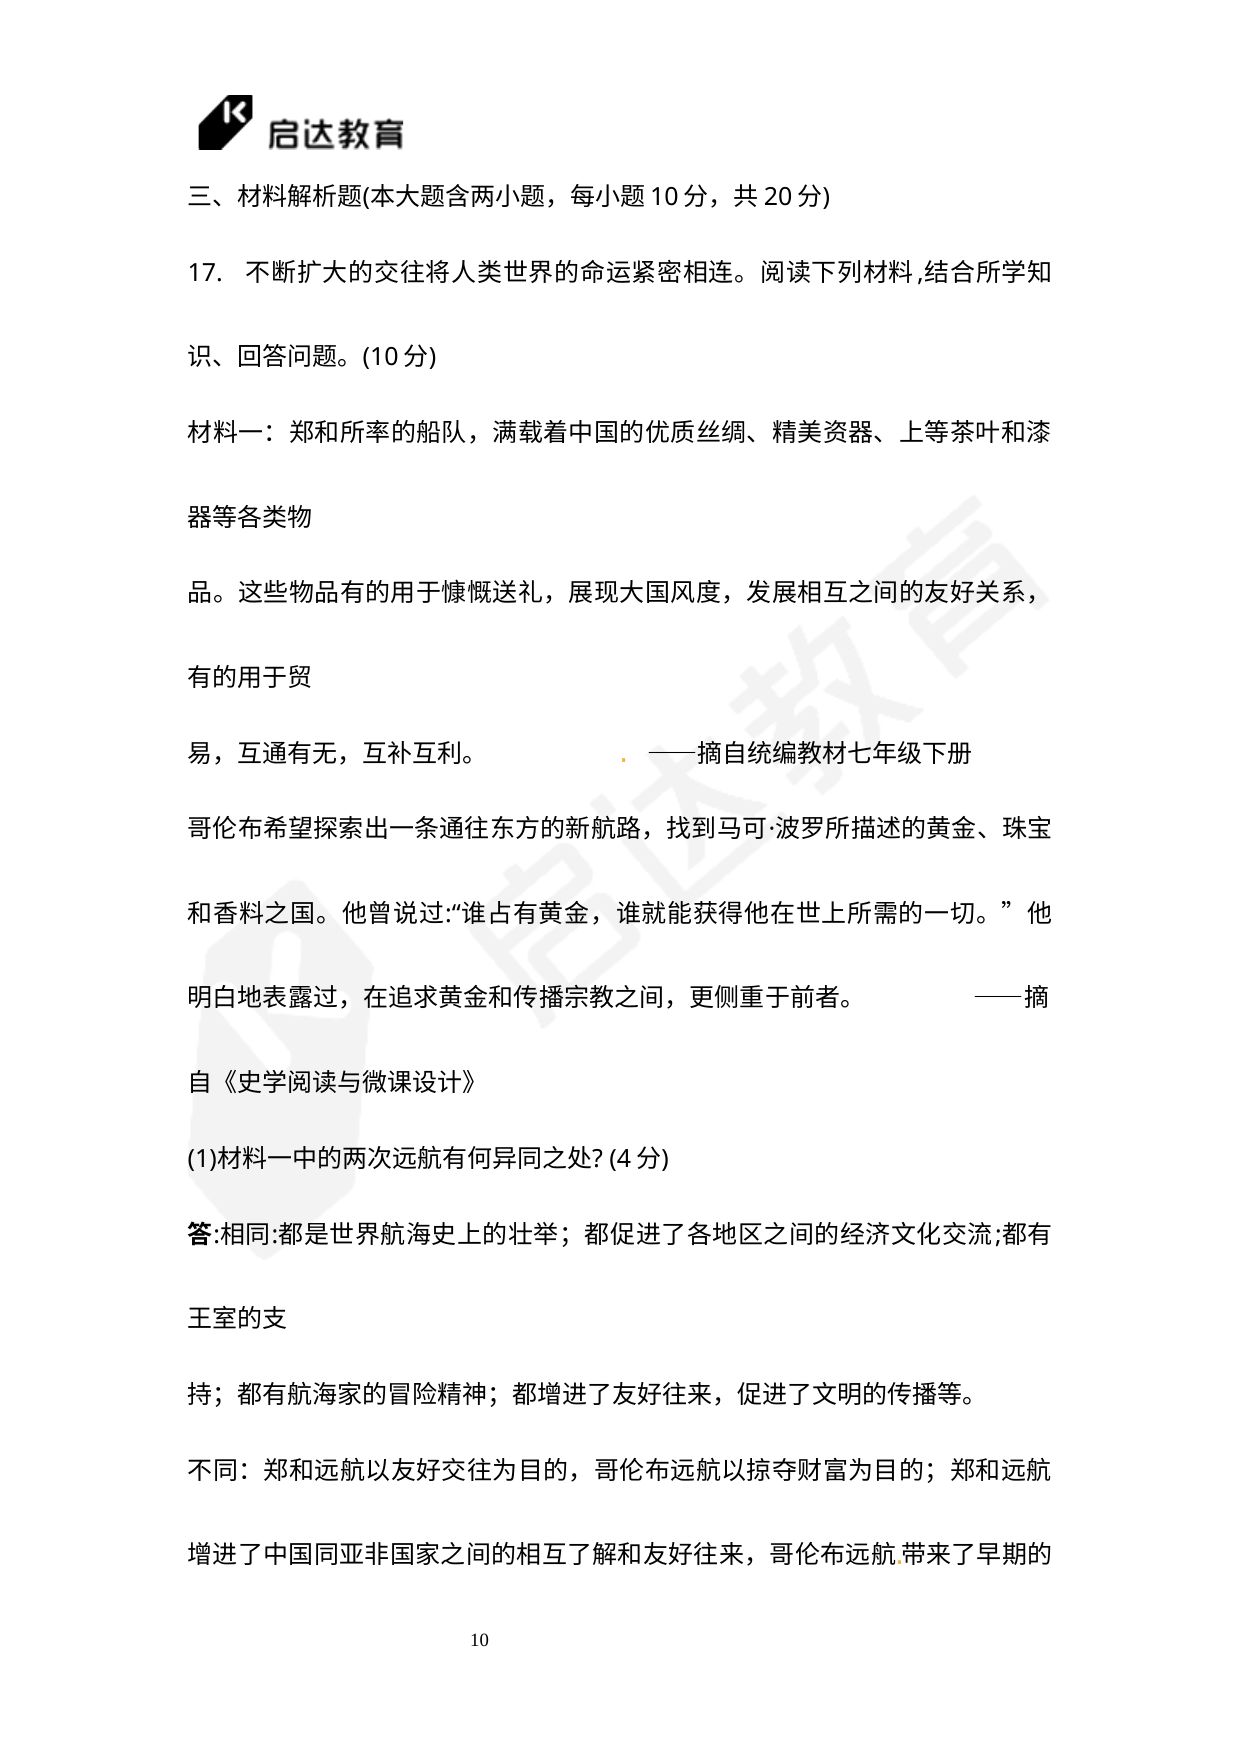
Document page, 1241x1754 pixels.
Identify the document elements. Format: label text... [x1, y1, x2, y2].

text 17. 不断扩大的交往将人类世界的命运紧密相连。阅读下列材料,结合所学知识、回答问题。(10分) [187, 238, 1053, 387]
text 持；都有航海家的冒险精神；都增进了友好往来，促进了文明的传播等。 [187, 1360, 1053, 1425]
text 答:相同:都是世界航海史上的壮举；都促进了各地区之间的经济文化交流;都有王室的支 [187, 1200, 1053, 1349]
text 三、材料解析题(本大题含两小题，每小题10分，共20分) [187, 162, 1053, 227]
text 哥伦布希望探索出一条通往东方的新航路，找到马可·波罗所描述的黄金、珠宝和香料之国。他曾说过:“谁占有黄金，谁就能获得他在世上所需的一切。”他明白地表露过，在追求黄金和传播宗教之间，更侧重于前者。 ——摘自《史学阅读与微课设计》 [187, 794, 1053, 1113]
picture [198, 95, 404, 150]
text 易，互通有无，互补互利。 ——摘自统编教材七年级下册 [187, 719, 1053, 784]
text 不同：郑和远航以友好交往为目的，哥伦布远航以掠夺财富为目的；郑和远航增进了中国同亚非国家之间的相互了解和友好往来，哥伦布远航带来了早期的殖民掠夺；郑和远航最远到达非洲东海岸和红海沿岸，哥伦布远航横穿大西洋到达美洲等。 [187, 1436, 1053, 1585]
text (1)材料一中的两次远航有何异同之处? (4分) [187, 1124, 1053, 1189]
text 材料一：郑和所率的船队，满载着中国的优质丝绸、精美资器、上等茶叶和漆器等各类物 [187, 398, 1053, 548]
text 品。这些物品有的用于慷慨送礼，展现大国风度，发展相互之间的友好关系，有的用于贸 [187, 558, 1053, 708]
